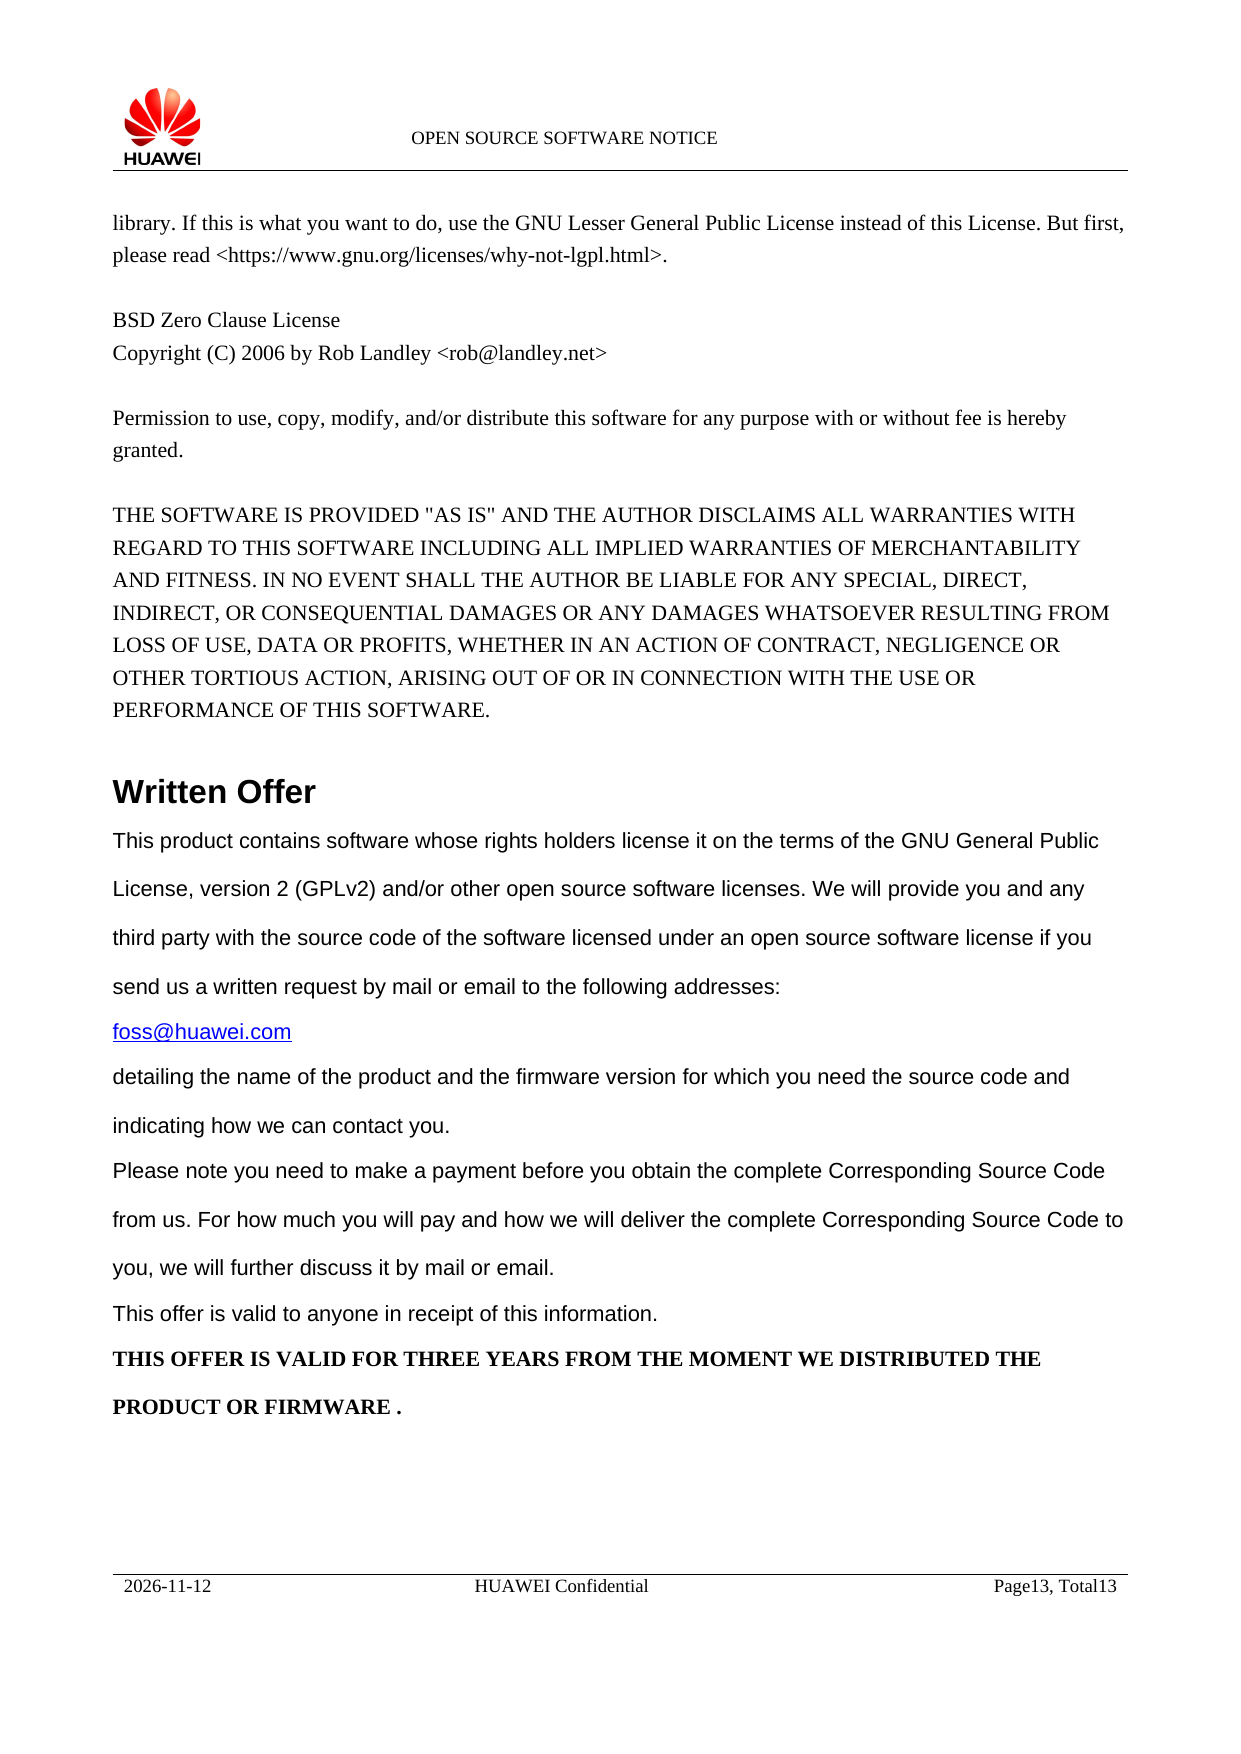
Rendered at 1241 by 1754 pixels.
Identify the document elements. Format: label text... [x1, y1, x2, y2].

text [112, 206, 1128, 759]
text Written Offer [112, 759, 1128, 824]
text Please note you need to make a payment before you obtain the complete Corresponding Source Code from us. For how much you will pay and how we will deliver the complete Corresponding Source Code to you, we will further discuss it by mail or email. [112, 1154, 1128, 1284]
text This offer is valid for three years from the moment we distributed the product or firmware . [112, 1342, 1128, 1423]
text detailing the name of the product and the firmware version for which you need the source code and indicating how we can contact you. [112, 1060, 1128, 1142]
text foss@huawei.com [112, 1015, 1128, 1048]
text This product contains software whose rights holders license it on the terms of the GNU General Public License, version 2 (GPLv2) and/or other open source software licenses. We will provide you and any third party with the source code of the software licensed under an open source software license if you send us a written request by mail or email to the following addresses: [112, 824, 1128, 1003]
picture [124, 88, 201, 165]
text This offer is valid to anyone in receipt of this information. [112, 1297, 1128, 1329]
